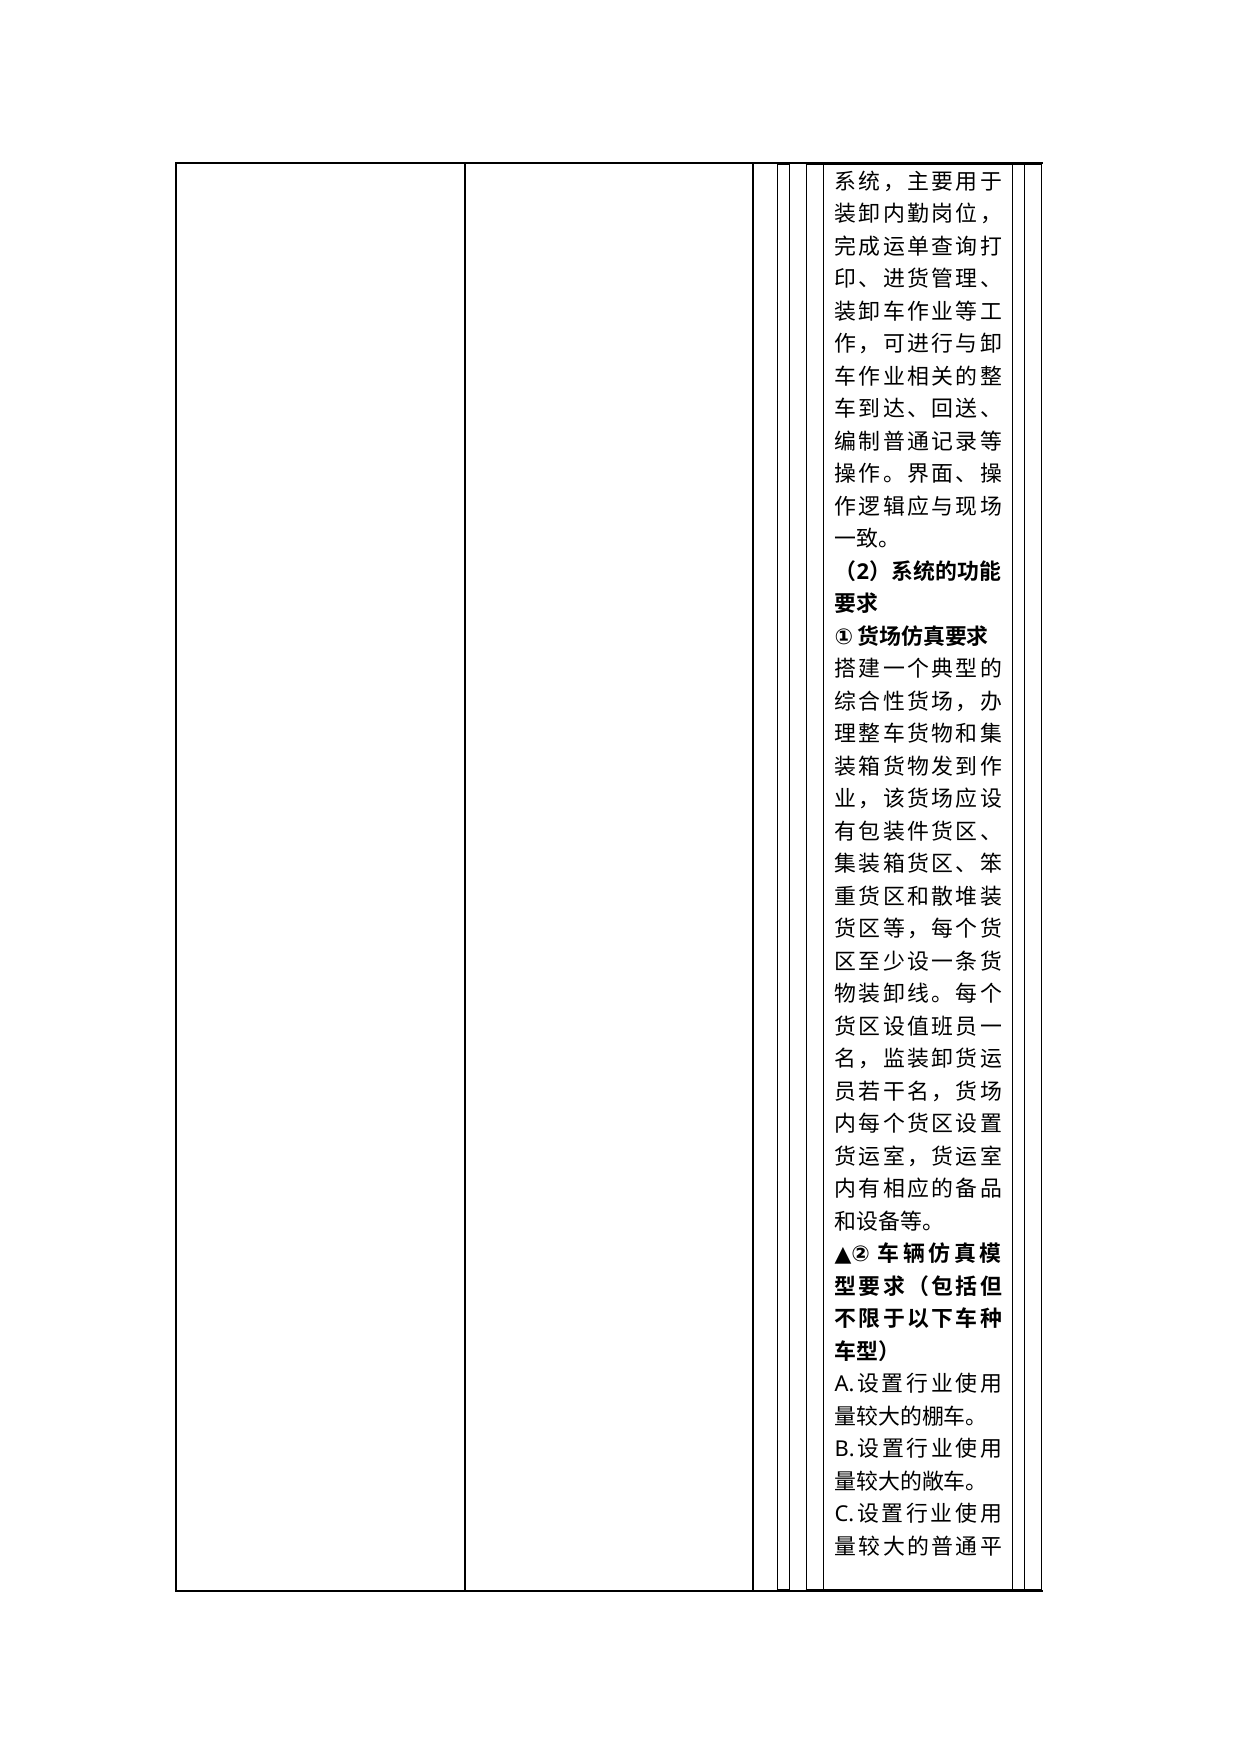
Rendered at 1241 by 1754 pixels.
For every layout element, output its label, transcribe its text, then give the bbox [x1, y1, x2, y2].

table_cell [778, 165, 789, 1589]
table_cell 1 [177, 164, 464, 1590]
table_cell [790, 164, 806, 1590]
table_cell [824, 165, 1012, 1589]
table_cell [466, 164, 752, 1590]
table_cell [1013, 165, 1024, 1589]
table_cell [1025, 165, 1041, 1589]
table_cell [754, 164, 777, 1590]
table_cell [807, 165, 823, 1589]
